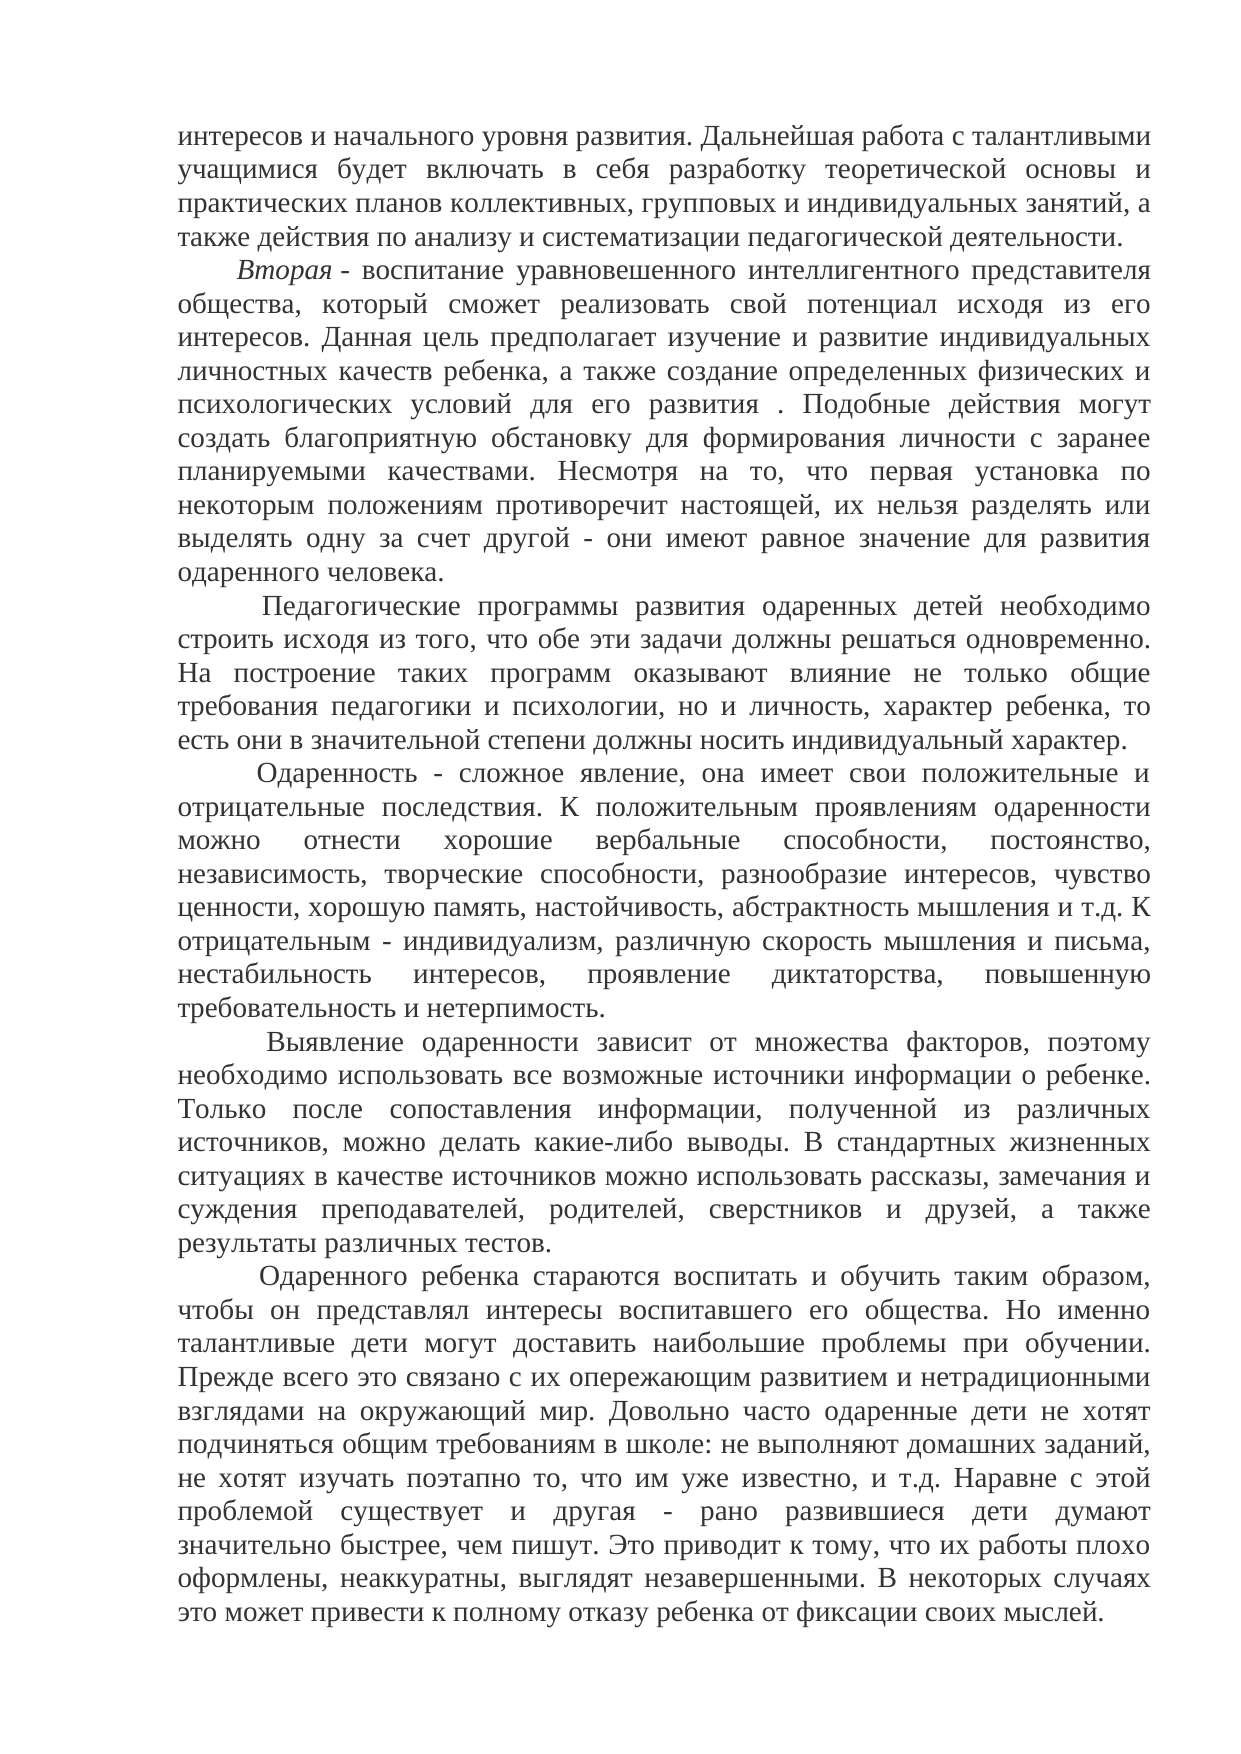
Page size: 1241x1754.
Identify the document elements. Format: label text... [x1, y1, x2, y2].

text Одаренность - сложное явление, она имеет свои положительные и отрицательные последствия. К положительным проявлениям одаренности можно отнести хорошие вербальные способности, постоянство, независимость, творческие способности, разнообразие интересов, чувство ценности, хорошую память, настойчивость, абстрактность мышления и т.д. К отрицательным - индивидуализм, различную скорость мышления и письма, нестабильность интересов, проявление диктаторства, повышенную требовательность и нетерпимость. [177, 755, 1152, 1024]
text Одаренного ребенка стараются воспитать и обучить таким образом, чтобы он представлял интересы воспитавшего его общества. Но именно талантливые дети могут доставить наибольшие проблемы при обучении. Прежде всего это связано с их опережающим развитием и нетрадиционными взглядами на окружающий мир. Довольно часто одаренные дети не хотят подчиняться общим требованиям в школе: не выполняют домашних заданий, не хотят изучать поэтапно то, что им уже известно, и т.д. Наравне с этой проблемой существует и другая - рано развившиеся дети думают значительно быстрее, чем пишут. Это приводит к тому, что их работы плохо оформлены, неаккуратны, выглядят незавершенными. В некоторых случаях это может привести к полному отказу ребенка от фиксации своих мыслей. [177, 1258, 1152, 1627]
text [177, 118, 1152, 252]
text Педагогические программы развития одаренных детей необходимо строить исходя из того, что обе эти задачи должны решаться одновременно. На построение таких программ оказывают влияние не только общие требования педагогики и психологии, но и личность, характер ребенка, то есть они в значительной степени должны носить индивидуальный характер. [177, 588, 1152, 755]
text Вторая - воспитание уравновешенного интеллигентного представителя общества, который сможет реализовать свой потенциал исходя из его интересов. Данная цель предполагает изучение и развитие индивидуальных личностных качеств ребенка, а также создание определенных физических и психологических условий для его развития . Подобные действия могут создать благоприятную обстановку для формирования личности с заранее планируемыми качествами. Несмотря на то, что первая установка по некоторым положениям противоречит настоящей, их нельзя разделять или выделять одну за счет другой - они имеют равное значение для развития одаренного человека. [177, 252, 1152, 588]
text Выявление одаренности зависит от множества факторов, поэтому необходимо использовать все возможные источники информации о ребенке. Только после сопоставления информации, полученной из различных источников, можно делать какие-либо выводы. В стандартных жизненных ситуациях в качестве источников можно использовать рассказы, замечания и суждения преподавателей, родителей, сверстников и друзей, а также результаты различных тестов. [177, 1024, 1152, 1258]
